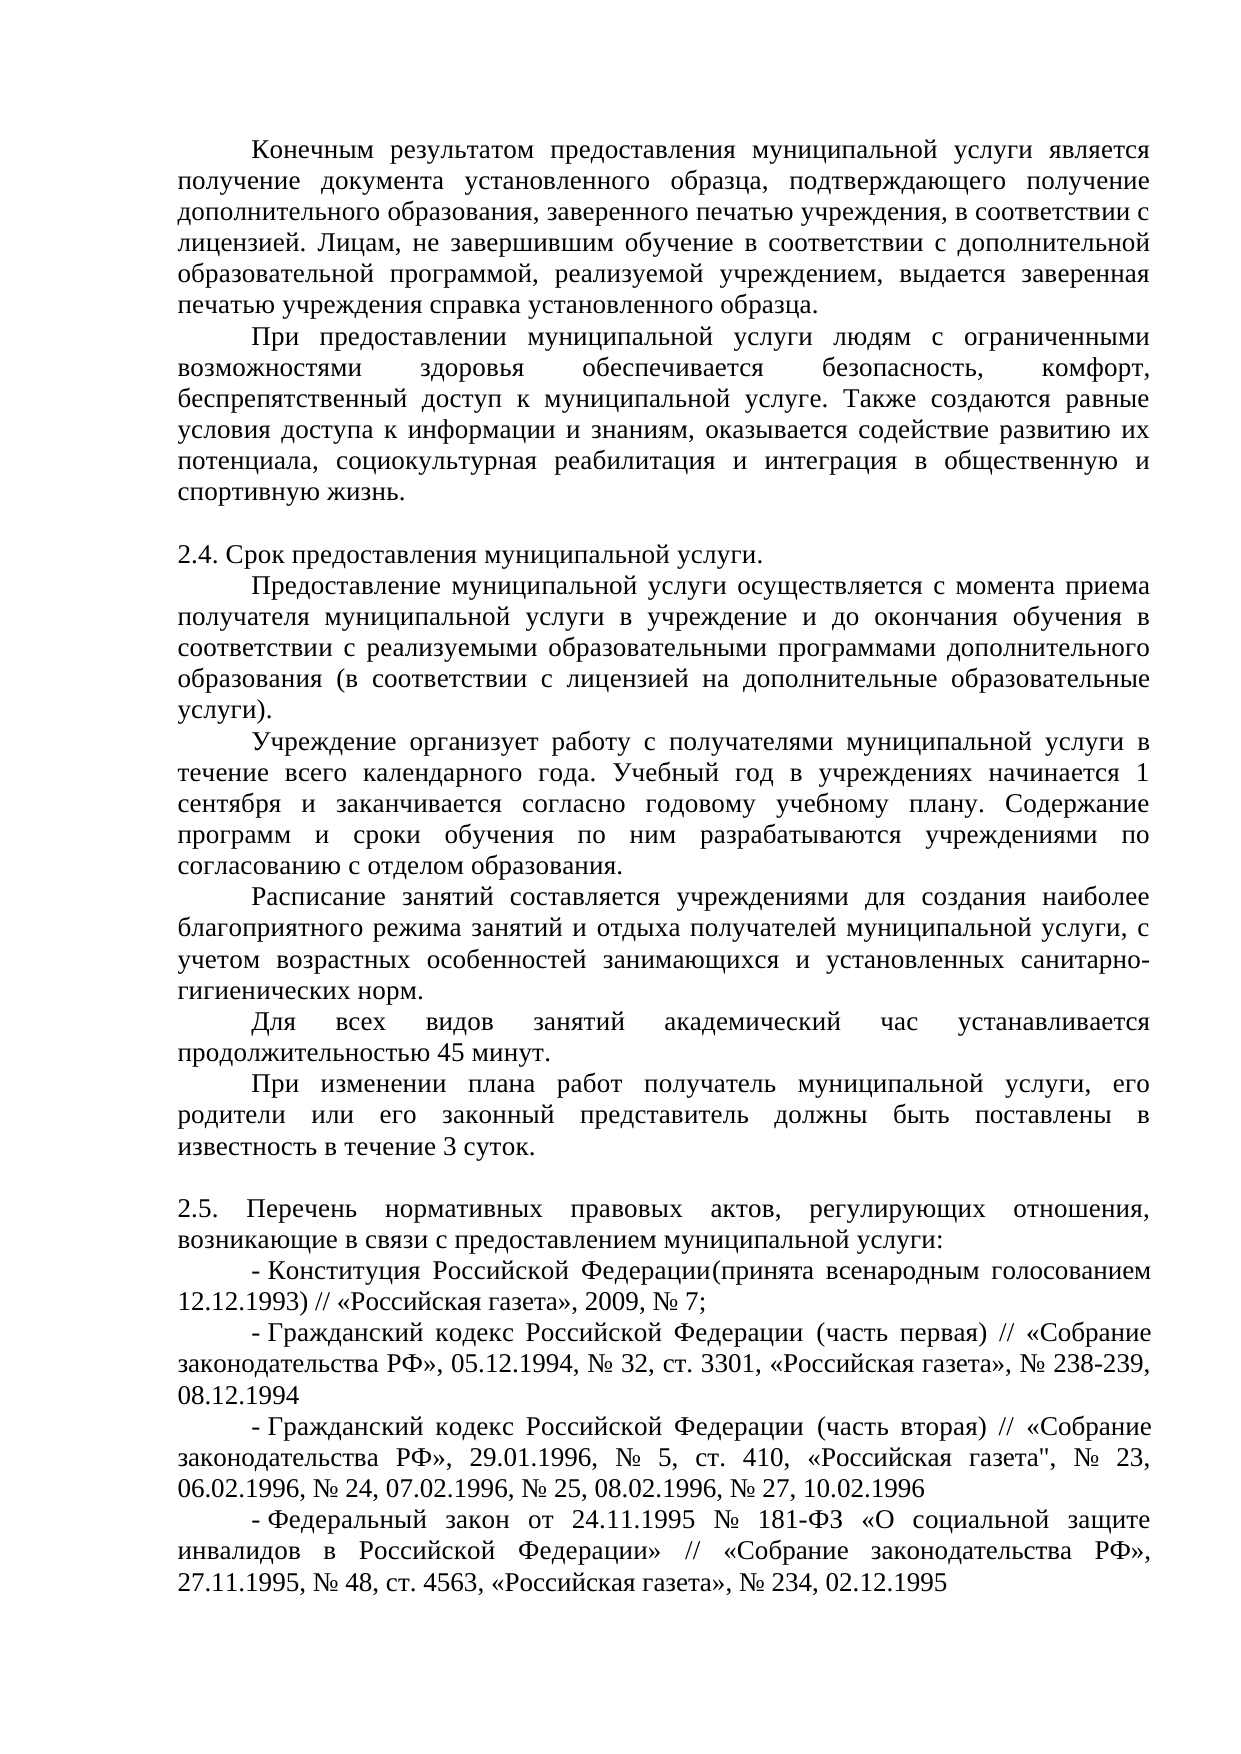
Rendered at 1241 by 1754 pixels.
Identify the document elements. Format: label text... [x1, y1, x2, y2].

text Расписание занятий составляется учреждениями для создания наиболее благоприятного режима занятий и отдыха получателей муниципальной услуги, с учетом возрастных особенностей занимающихся и установленных санитарно-гигиенических норм. [177, 880, 1152, 1005]
text - Гражданский кодекс Российской Федерации (часть вторая) // «Собрание законодательства РФ», 29.01.1996, № 5, ст. 410, «Российская газета", № 23, 06.02.1996, № 24, 07.02.1996, № 25, 08.02.1996, № 27, 10.02.1996 [177, 1410, 1152, 1503]
text Конечным результатом предоставления муниципальной услуги является получение документа установленного образца, подтверждающего получение дополнительного образования, заверенного печатью учреждения, в соответствии с лицензией. Лицам, не завершившим обучение в соответствии с дополнительной образовательной программой, реализуемой учреждением, выдается заверенная печатью учреждения справка установленного образца. [177, 133, 1152, 320]
text Предоставление муниципальной услуги осуществляется с момента приема получателя муниципальной услуги в учреждение и до окончания обучения в соответствии с реализуемыми образовательными программами дополнительного образования (в соответствии с лицензией на дополнительные образовательные услуги). [177, 569, 1152, 725]
text Учреждение организует работу с получателями муниципальной услуги в течение всего календарного года. Учебный год в учреждениях начинается 1 сентября и заканчивается согласно годовому учебному плану. Содержание программ и сроки обучения по ним разрабатываются учреждениями по согласованию с отделом образования. [177, 725, 1152, 880]
text - Конституция Российской Федерации(принята всенародным голосованием 12.12.1993) // «Российская газета», 2009, № 7; [177, 1254, 1152, 1316]
text При предоставлении муниципальной услуги людям с ограниченными возможностями здоровья обеспечивается безопасность, комфорт, беспрепятственный доступ к муниципальной услуге. Также создаются равные условия доступа к информации и знаниям, оказывается содействие развитию их потенциала, социокультурная реабилитация и интеграция в общественную и спортивную жизнь. [177, 320, 1152, 507]
text Для всех видов занятий академический час устанавливается продолжительностью 45 минут. [177, 1005, 1152, 1067]
text - Федеральный закон от 24.11.1995 № 181-ФЗ «О социальной защите инвалидов в Российской Федерации» // «Собрание законодательства РФ», 27.11.1995, № 48, ст. 4563, «Российская газета», № 234, 02.12.1995 [177, 1503, 1152, 1597]
text 2.4. Срок предоставления муниципальной услуги. [177, 538, 1152, 569]
text - Гражданский кодекс Российской Федерации (часть первая) // «Собрание законодательства РФ», 05.12.1994, № 32, ст. 3301, «Российская газета», № 238-239, 08.12.1994 [177, 1316, 1152, 1410]
text При изменении плана работ получатель муниципальной услуги, его родители или его законный представитель должны быть поставлены в известность в течение 3 суток. [177, 1067, 1152, 1161]
text 2.5. Перечень нормативных правовых актов, регулирующих отношения, возникающие в связи с предоставлением муниципальной услуги: [177, 1192, 1152, 1254]
